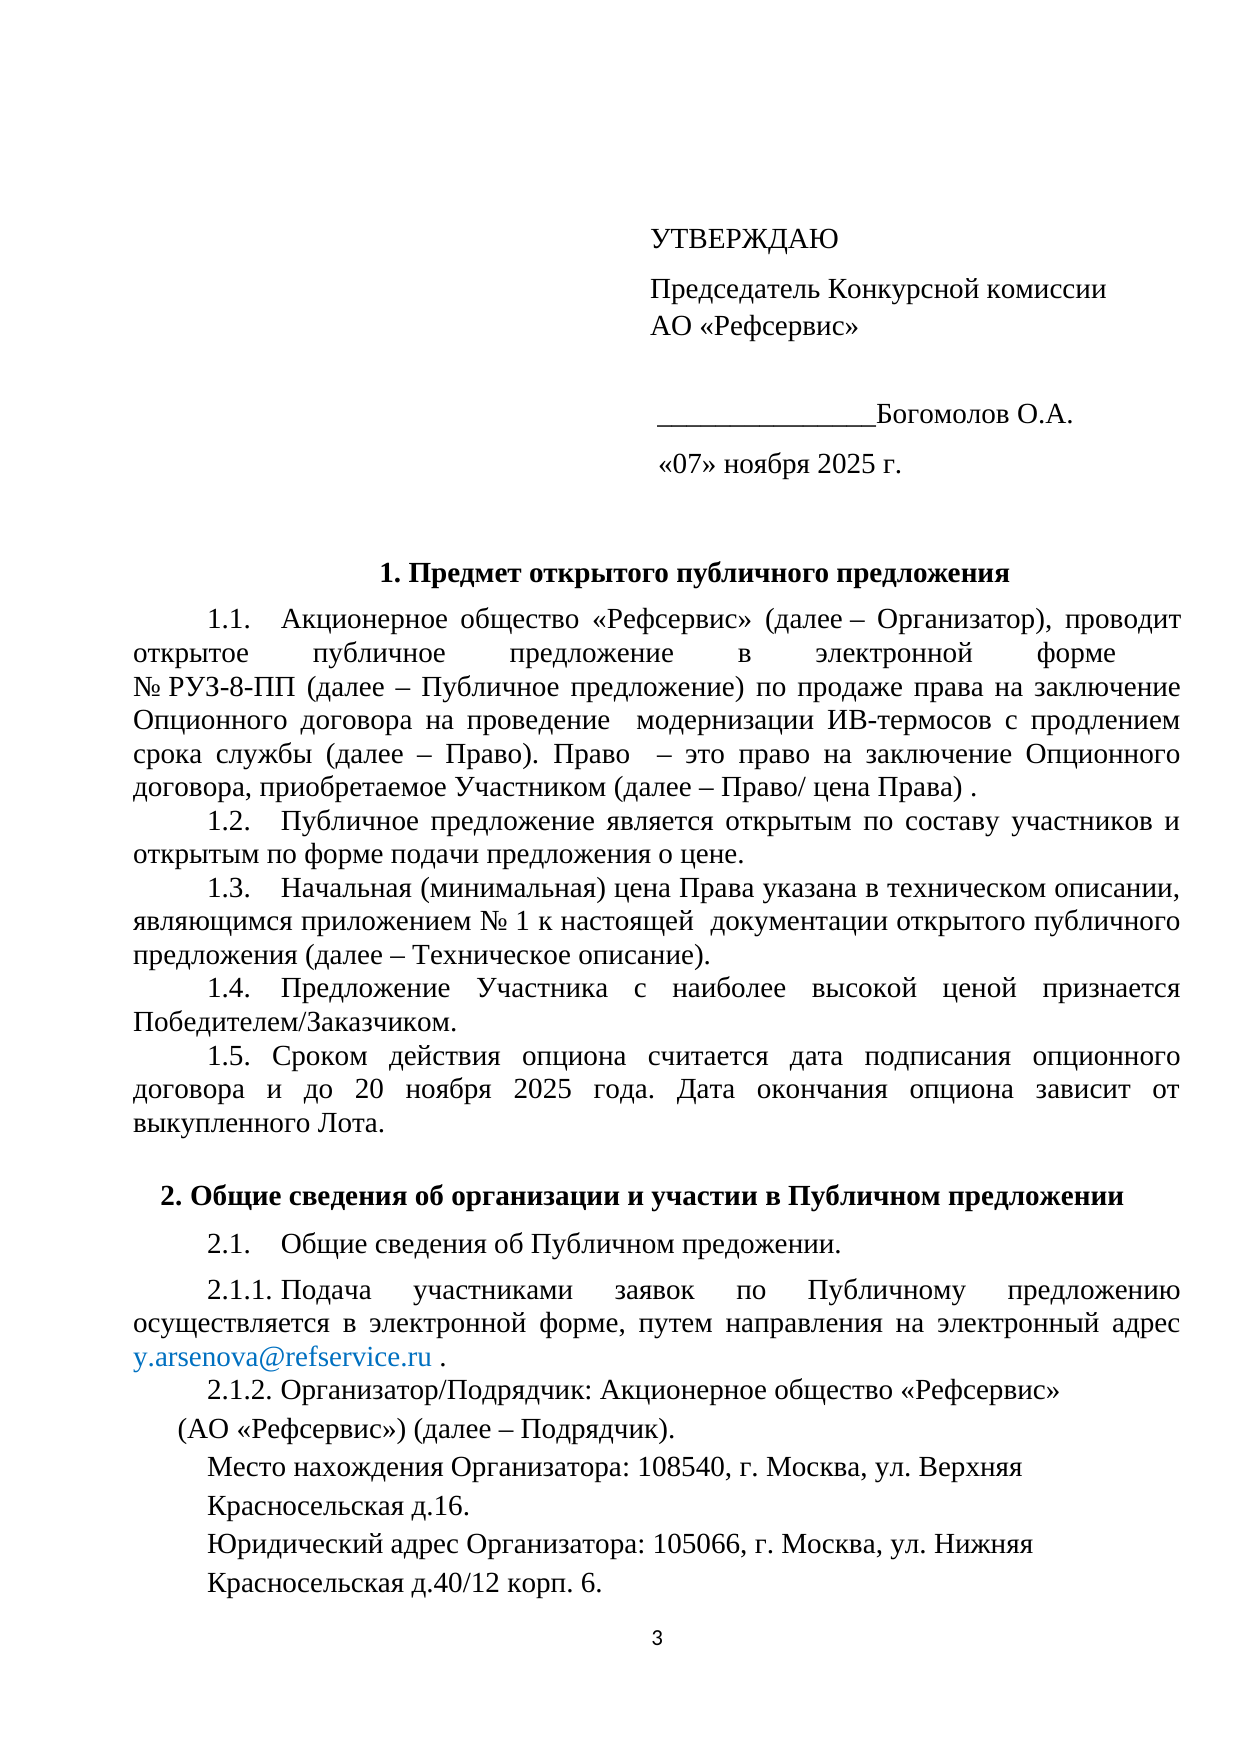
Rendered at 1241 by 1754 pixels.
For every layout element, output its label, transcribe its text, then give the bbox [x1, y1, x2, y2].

text Место нахождения Организатора: 108540, г. Москва, ул. Верхняя Красносельская д.16. [207, 1449, 1181, 1522]
text УТВЕРЖДАЮ [650, 222, 1181, 256]
text Юридический адрес Организатора: 105066, г. Москва, ул. Нижняя Красносельская д.40/12 корп. 6. [207, 1527, 1181, 1599]
text 2.1.2. Организатор/Подрядчик: Акционерное общество «Рефсервис» (АО «Рефсервис») (далее – Подрядчик). [177, 1372, 1181, 1444]
text «07» ноября 2025 г. [133, 443, 1181, 481]
subtitle 1. Предмет открытого публичного предложения [133, 556, 1181, 589]
text 1.5. Сроком действия опциона считается дата подписания опционного договора и до 20 ноября 2025 года. Дата окончания опциона зависит от выкупленного Лота. [133, 1038, 1181, 1138]
text 1.4. Предложение Участника с наиболее высокой ценой признается Победителем/Заказчиком. [133, 971, 1181, 1038]
text _______________Богомолов О.А. [650, 393, 1181, 431]
text 1.2. Публичное предложение является открытым по составу участников и открытым по форме подачи предложения о цене. [133, 803, 1181, 870]
text 1.3. Начальная (минимальная) цена Права указана в техническом описании, являющимся приложением № 1 к настоящей документации открытого публичного предложения (далее – Техническое описание). [133, 870, 1181, 971]
list Общие сведения об организации и участии в Публичном предложении [103, 1176, 1181, 1213]
text 2.1. Общие сведения об Публичном предожении. [133, 1226, 1181, 1259]
text 1.1. Акционерное общество «Рефсервис» (далее – Организатор), проводит открытое публичное предложение в электронной форме № РУЗ-8-ПП (далее – Публичное предложение) по продаже права на заключение Опционного договора на проведение модернизации ИВ-термосов с продлением срока службы (далее – Право). Право – это право на заключение Опционного договора, приобретаемое Участником (далее – Право/ цена Права) . [133, 602, 1181, 803]
text Председатель Конкурсной комиссии АО «Рефсервис» [650, 268, 1181, 343]
text 2.1.1. Подача участниками заявок по Публичному предложению осуществляется в электронной форме, путем направления на электронный адрес y.arsenova@refservice.ru . [133, 1272, 1181, 1372]
